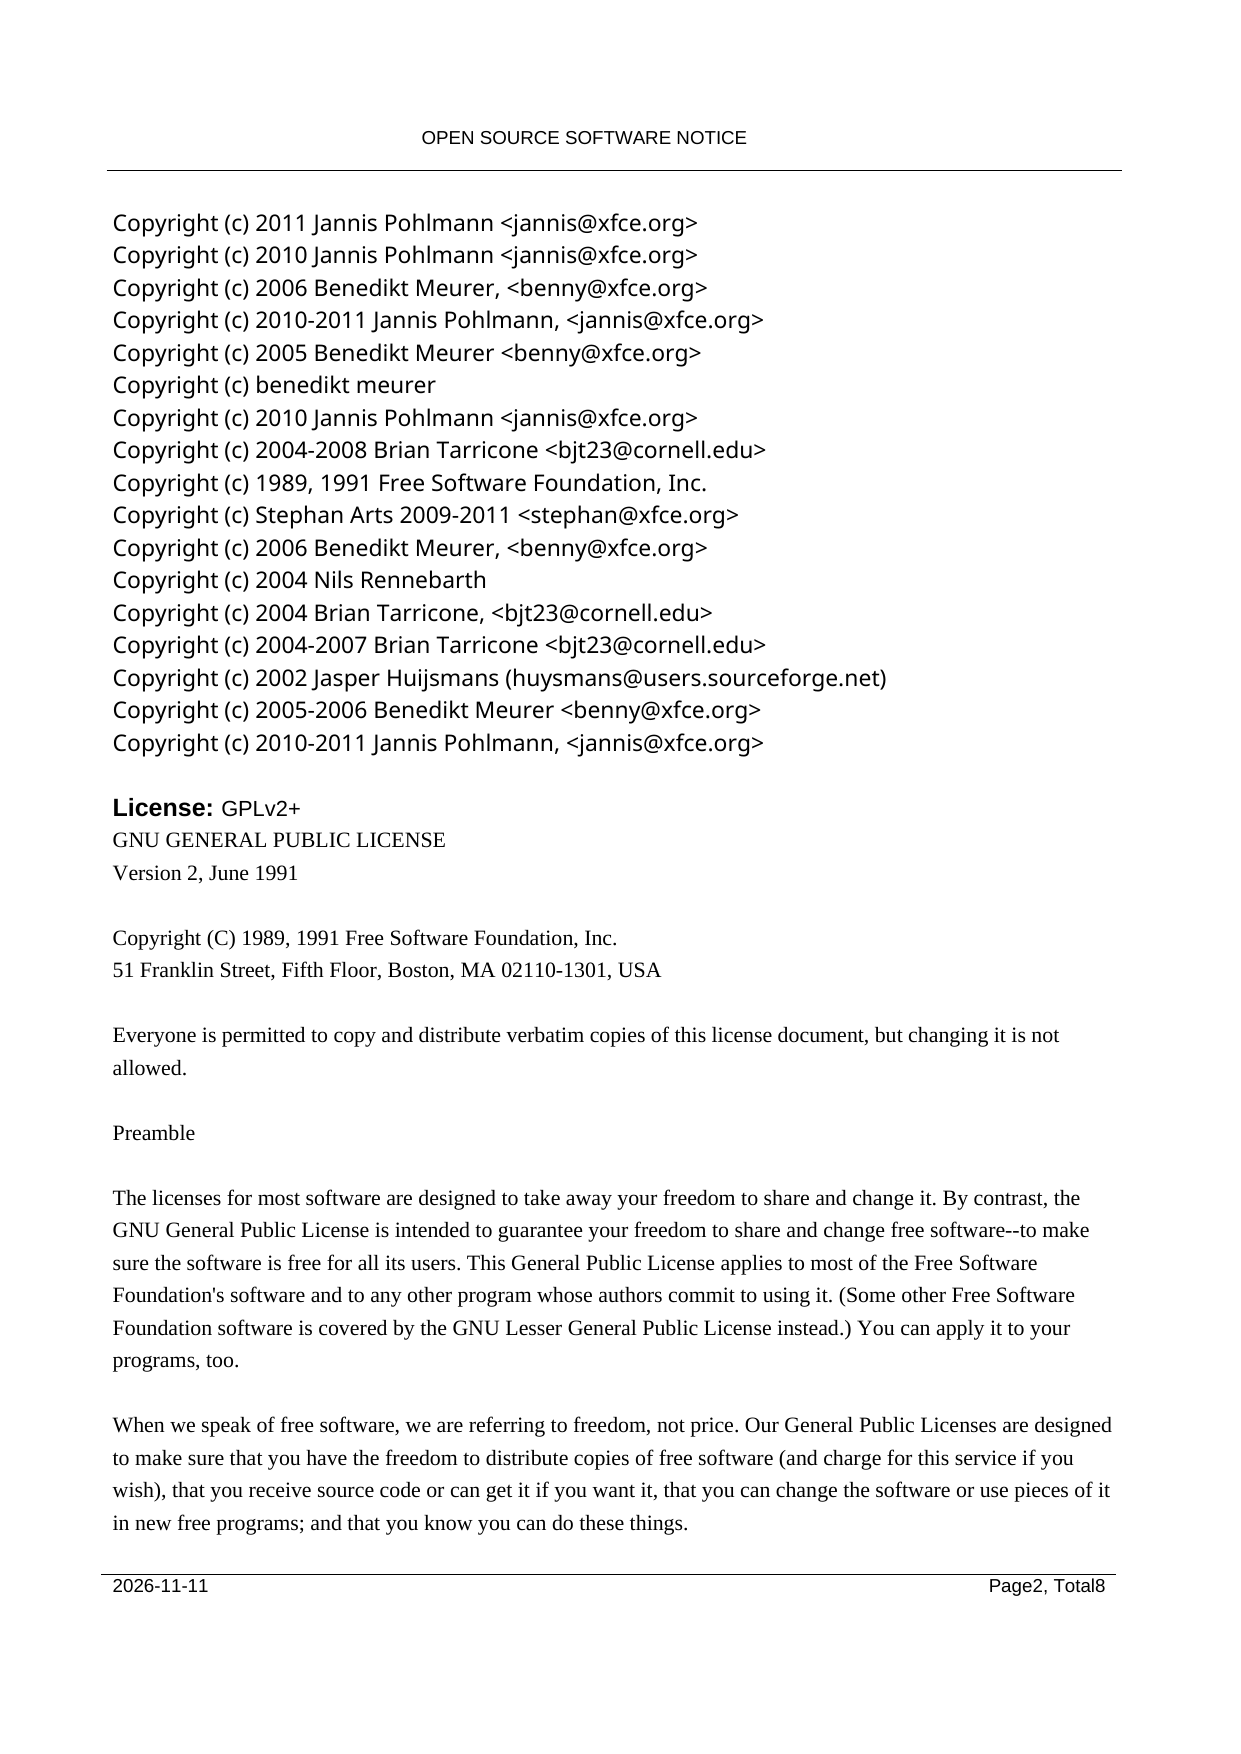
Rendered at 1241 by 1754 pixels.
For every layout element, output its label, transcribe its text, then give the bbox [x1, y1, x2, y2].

text License: GPLv2+ [112, 791, 1128, 824]
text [112, 206, 1128, 791]
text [112, 824, 1128, 1539]
